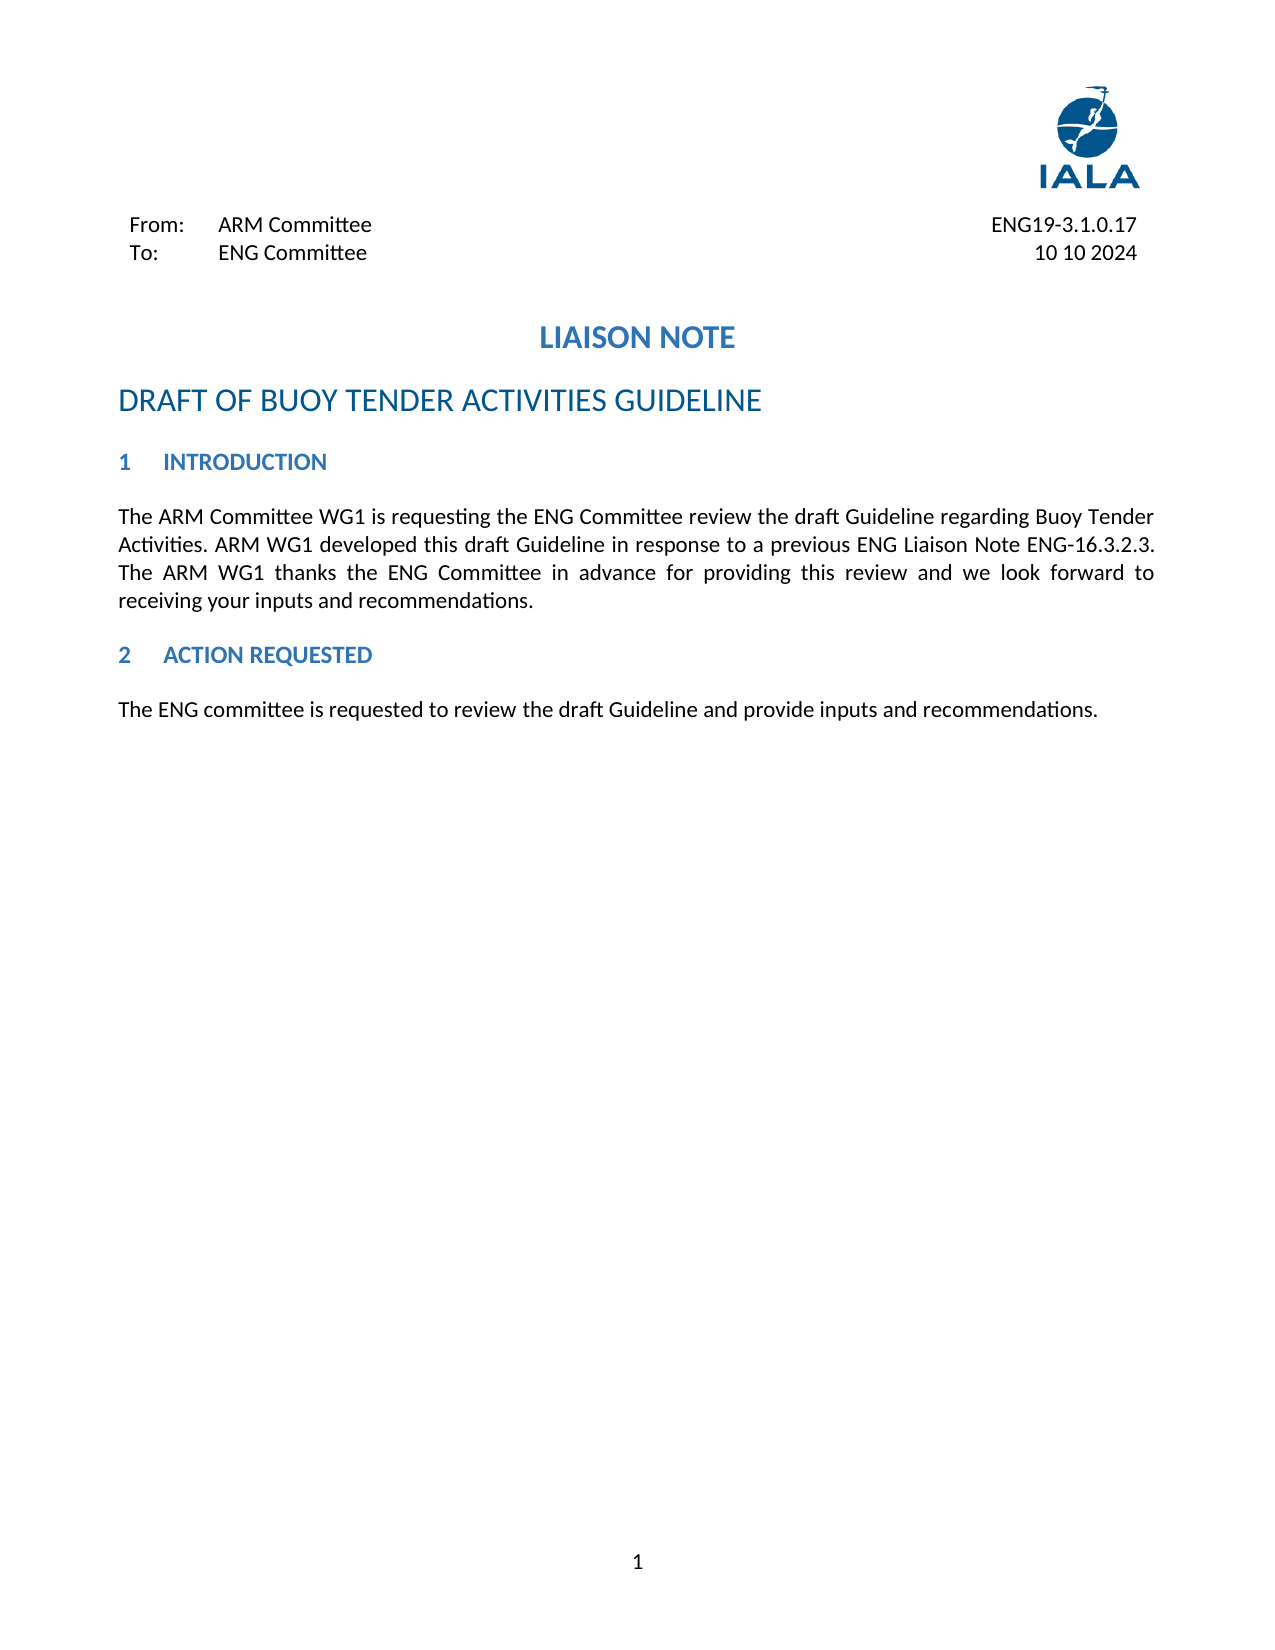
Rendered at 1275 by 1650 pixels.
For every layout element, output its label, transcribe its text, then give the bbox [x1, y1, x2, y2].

table_header ENG19-3.1.0.17 [579, 210, 1148, 238]
text The ARM Committee WG1 is requesting the ENG Committee review the draft Guideline regarding Buoy Tender Activities. ARM WG1 developed this draft Guideline in response to a previous ENG Liaison Note ENG-16.3.2.3. The ARM WG1 thanks the ENG Committee in advance for providing this review and we look forward to receiving your inputs and recommendations. [118, 502, 1157, 614]
title LIAISON NOTE [118, 316, 1157, 357]
text The ENG committee is requested to review the draft Guideline and provide inputs and recommendations. [118, 695, 1157, 723]
picture [1017, 75, 1157, 211]
table_header From: ARM Committee [118, 210, 579, 238]
subtitle INTRODUCTION [118, 447, 1157, 477]
subtitle ACTION REQUESTED [118, 639, 1157, 670]
table_cell 10 10 2024 [579, 238, 1148, 266]
text draft of Buoy Tender Activities guideline [118, 369, 1157, 422]
table_cell To: ENG Committee [118, 238, 579, 266]
